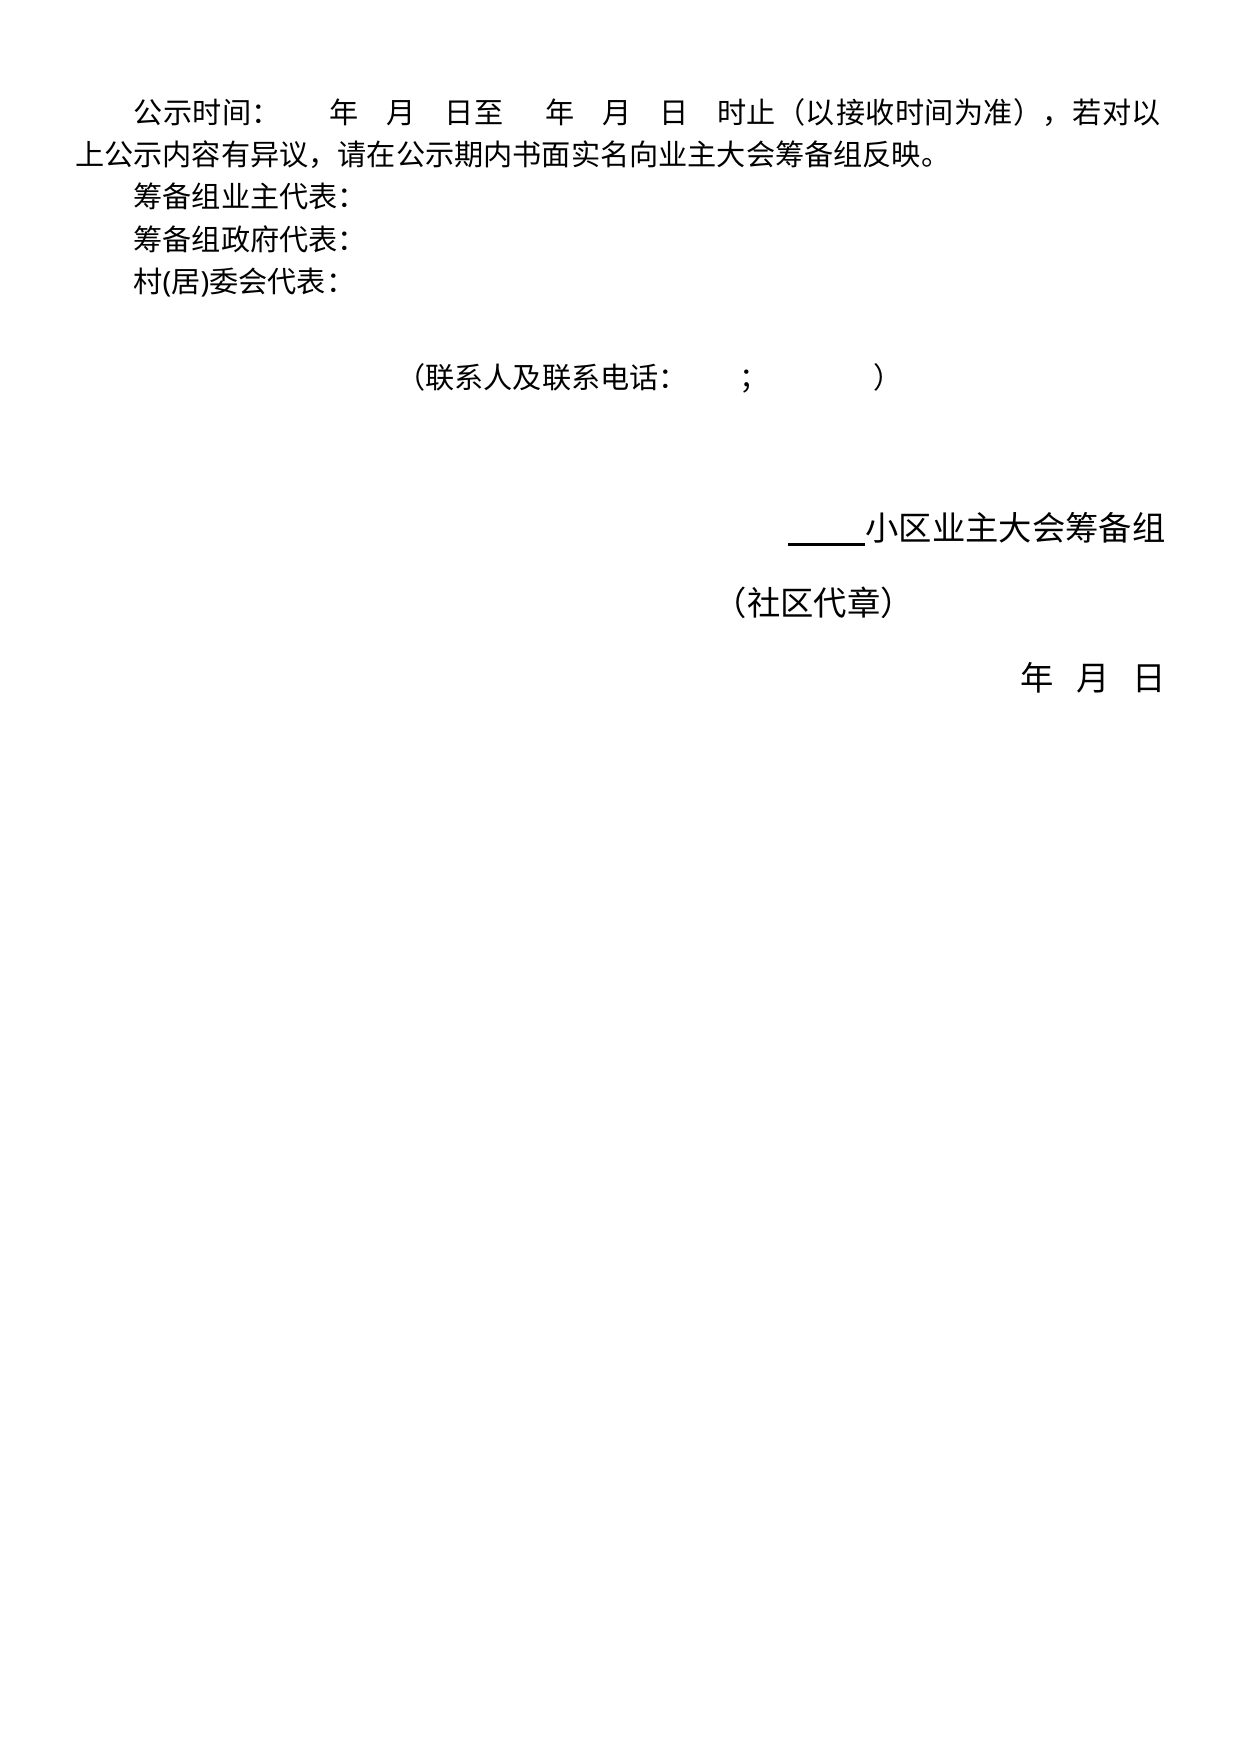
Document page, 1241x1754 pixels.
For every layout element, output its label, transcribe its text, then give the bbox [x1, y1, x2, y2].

text 筹备组政府代表： [75, 216, 1165, 259]
text 筹备组业主代表： [75, 174, 1165, 216]
text 小区业主大会筹备组 [75, 488, 1165, 563]
text （联系人及联系电话： ； ） [75, 338, 1165, 413]
text （社区代章） [75, 563, 1165, 638]
text 年 月 日 [75, 638, 1165, 713]
text 村(居)委会代表： [75, 259, 1165, 301]
text 公示时间： 年 月 日至 年 月 日 时止（以接收时间为准），若对以上公示内容有异议，请在公示期内书面实名向业主大会筹备组反映。 [75, 89, 1165, 174]
